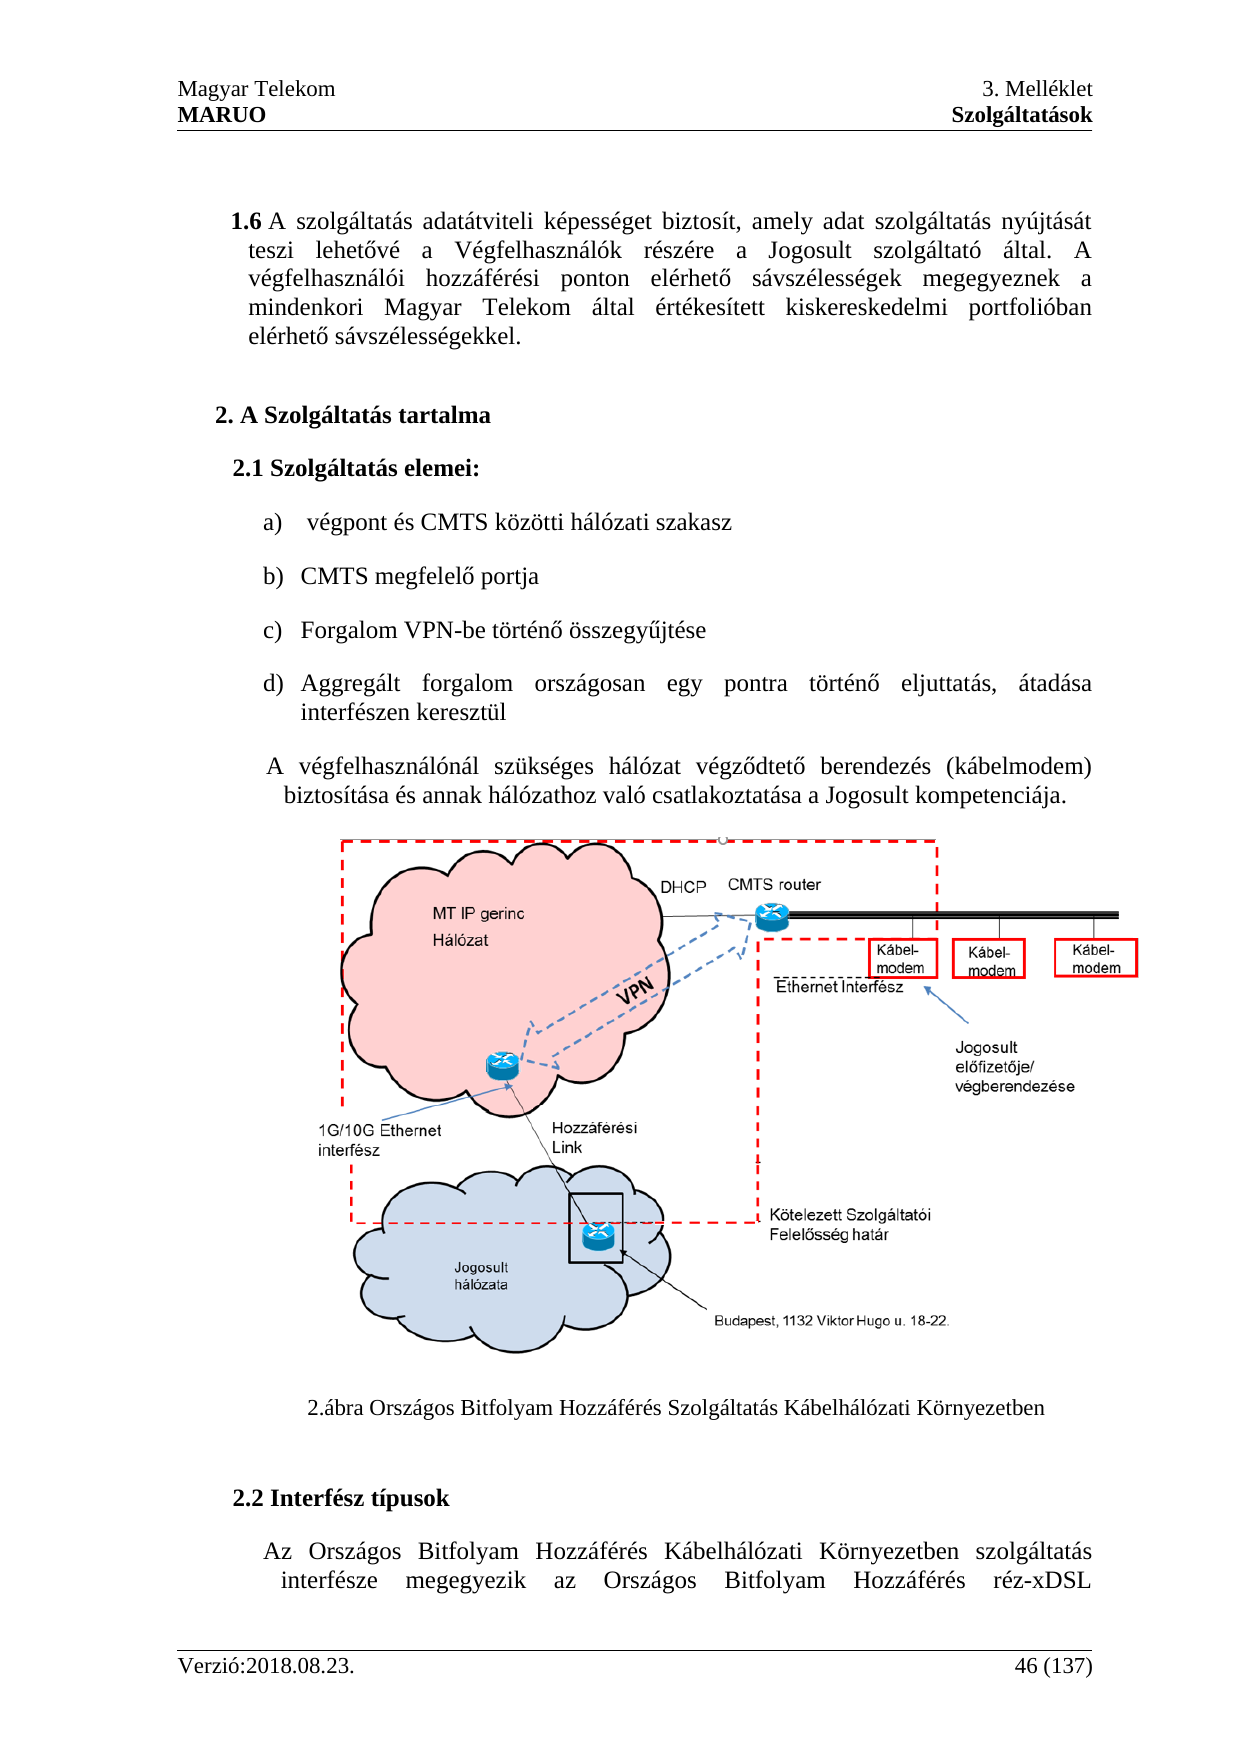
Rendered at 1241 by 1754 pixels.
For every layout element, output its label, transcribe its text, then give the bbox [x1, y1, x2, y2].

list végpont és CMTS közötti hálózati szakasz [263, 507, 1092, 536]
list Forgalom VPN-be történő összegyűjtése [263, 615, 1092, 643]
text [263, 1536, 1092, 1594]
text 1.6 A szolgáltatás adatátviteli képességet biztosít, amely adat szolgáltatás nyújtását teszi lehetővé a Végfelhasználók részére a Jogosult szolgáltató által. A végfelhasználói hozzáférési ponton elérhető sávszélességek megegyeznek a mindenkori Magyar Telekom által értékesített kiskereskedelmi portfolióban elérhető sávszélességekkel. [230, 206, 1092, 350]
list Aggregált forgalom országosan egy pontra történő eljuttatás, átadása interfészen keresztül [263, 668, 1092, 726]
picture [307, 837, 1155, 1366]
text A végfelhasználónál szükséges hálózat végződtető berendezés (kábelmodem) biztosítása és annak hálózathoz való csatlakoztatása a Jogosult kompetenciája. [266, 751, 1092, 808]
text 2.2 Interfész típusok [232, 1483, 1092, 1511]
subtitle 2. A Szolgáltatás tartalma [215, 400, 1092, 428]
text 2.1 Szolgáltatás elemei: [232, 453, 1092, 482]
list CMTS megfelelő portja [263, 561, 1092, 590]
list 2.ábra Országos Bitfolyam Hozzáférés Szolgáltatás Kábelhálózati Környezetben [307, 1394, 1092, 1420]
